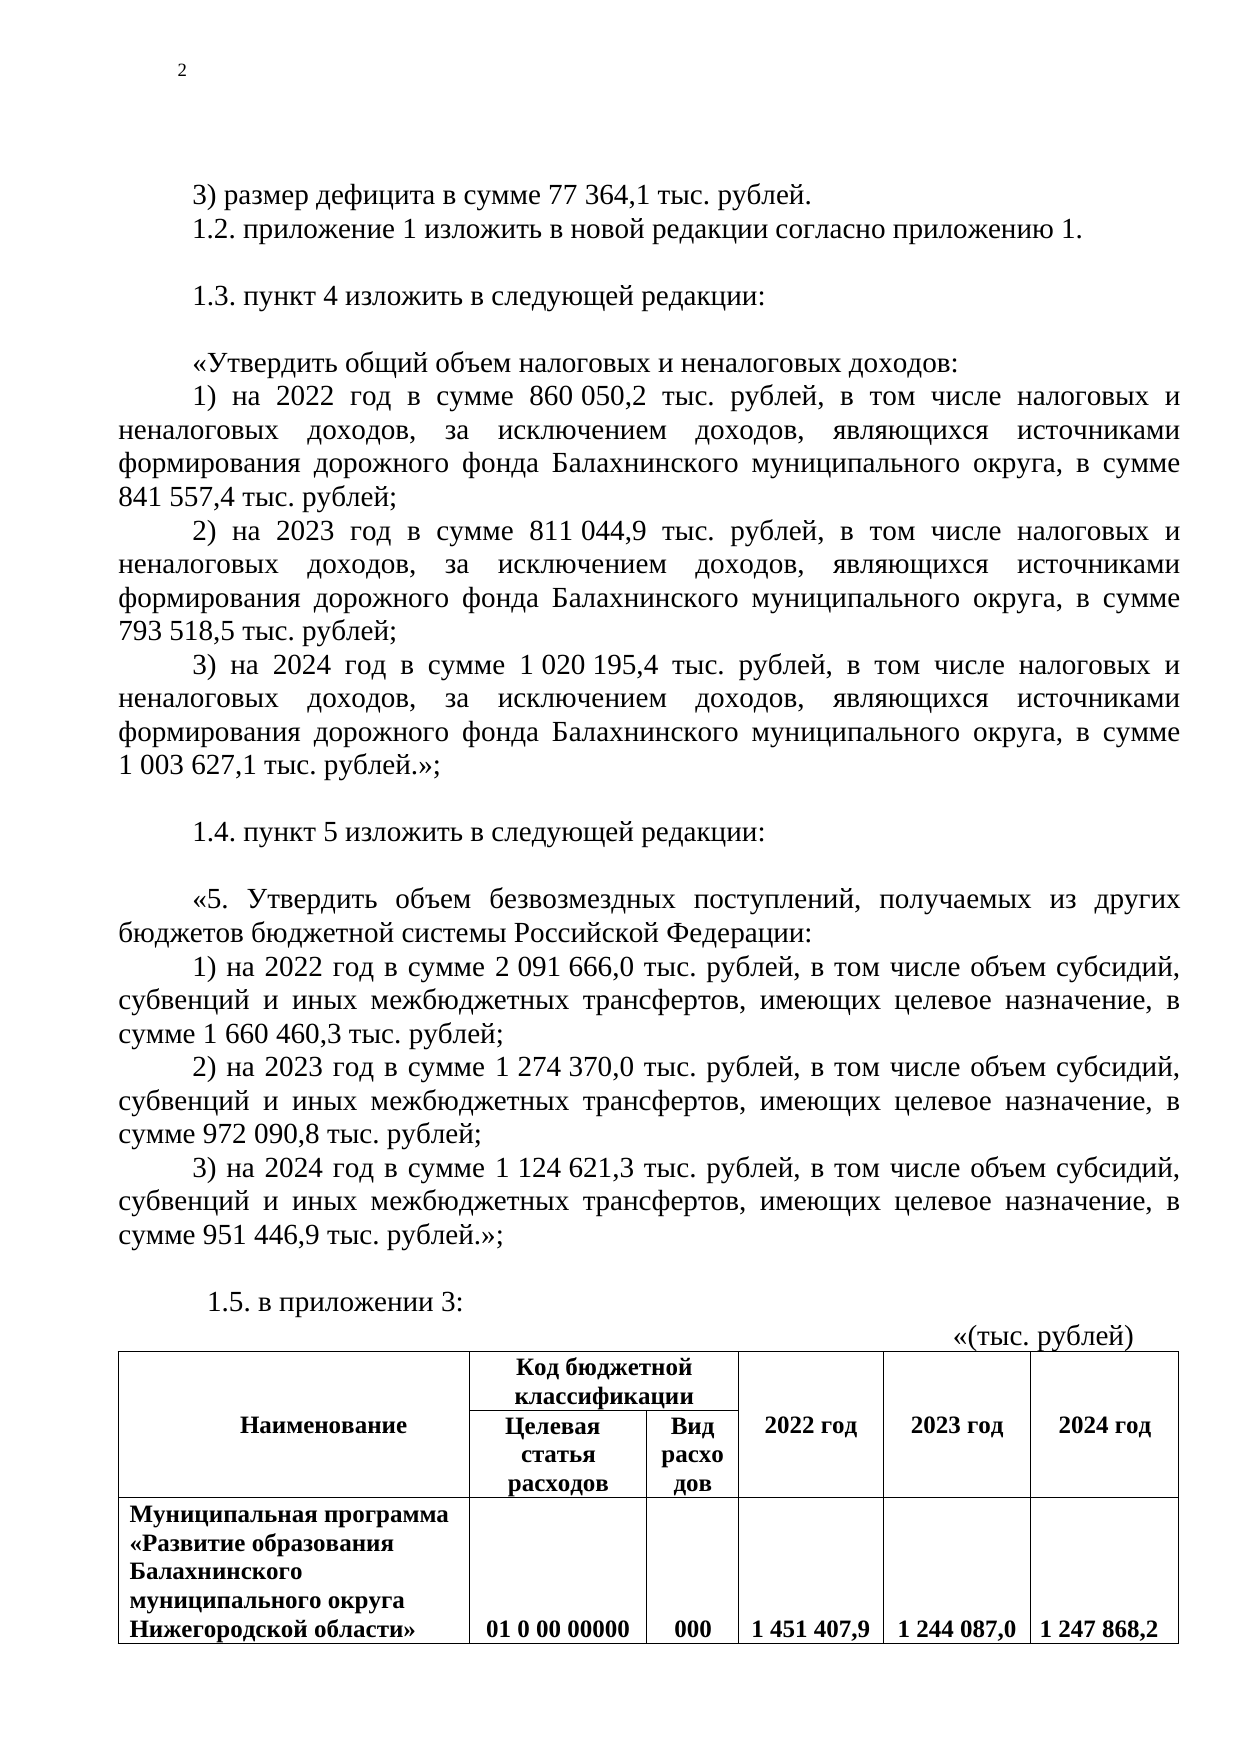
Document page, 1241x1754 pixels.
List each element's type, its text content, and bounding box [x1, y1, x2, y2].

table_header 2024 год [1031, 1352, 1178, 1497]
text 3) на 2024 год в сумме 1 020 195,4 тыс. рублей, в том числе налоговых и неналоговых доходов, за исключением доходов, являющихся источниками формирования дорожного фонда Балахнинского муниципального округа, в сумме 1 003 627,1 тыс. рублей.»; [118, 647, 1181, 781]
text 1) на 2022 год в сумме 860 050,2 тыс. рублей, в том числе налоговых и неналоговых доходов, за исключением доходов, являющихся источниками формирования дорожного фонда Балахнинского муниципального округа, в сумме 841 557,4 тыс. рублей; [118, 378, 1181, 513]
table_cell 1 244 087,0 [884, 1498, 1030, 1643]
table_cell 1 247 868,2 [1031, 1498, 1178, 1643]
text «Утвердить общий объем налоговых и неналоговых доходов: [118, 345, 1181, 378]
table_cell Вид расходов [647, 1411, 738, 1497]
text 1.4. пункт 5 изложить в следующей редакции: [118, 814, 1181, 848]
table_cell Целевая статья расходов [470, 1411, 646, 1497]
table_header 2023 год [884, 1352, 1030, 1497]
text 2) на 2023 год в сумме 811 044,9 тыс. рублей, в том числе налоговых и неналоговых доходов, за исключением доходов, являющихся источниками формирования дорожного фонда Балахнинского муниципального округа, в сумме 793 518,5 тыс. рублей; [118, 513, 1181, 647]
text 1.2. приложение 1 изложить в новой редакции согласно приложению 1. [118, 211, 1181, 244]
text «5. Утвердить объем безвозмездных поступлений, получаемых из других бюджетов бюджетной системы Российской Федерации: [118, 882, 1181, 949]
text 1) на 2022 год в сумме 2 091 666,0 тыс. рублей, в том числе объем субсидий, субвенций и иных межбюджетных трансфертов, имеющих целевое назначение, в сумме 1 660 460,3 тыс. рублей; [118, 949, 1181, 1049]
text 3) на 2024 год в сумме 1 124 621,3 тыс. рублей, в том числе объем субсидий, субвенций и иных межбюджетных трансфертов, имеющих целевое назначение, в сумме 951 446,9 тыс. рублей.»; [118, 1150, 1181, 1251]
table_header Наименование [119, 1352, 469, 1497]
table_cell 1 451 407,9 [739, 1498, 883, 1643]
text «(тыс. рублей) [857, 1318, 1181, 1351]
table_header 2022 год [739, 1352, 883, 1497]
text 2) на 2023 год в сумме 1 274 370,0 тыс. рублей, в том числе объем субсидий, субвенций и иных межбюджетных трансфертов, имеющих целевое назначение, в сумме 972 090,8 тыс. рублей; [118, 1049, 1181, 1150]
text 3) размер дефицита в сумме 77 364,1 тыс. рублей. [118, 177, 1181, 211]
table_header Код бюджетной классификации [470, 1352, 738, 1410]
table_cell 01 0 00 00000 [470, 1498, 646, 1643]
table_cell Муниципальная программа «Развитие образования Балахнинского муниципального округа Нижегородской области» [119, 1498, 469, 1643]
text 1.3. пункт 4 изложить в следующей редакции: [118, 278, 1181, 311]
table_cell 000 [647, 1498, 738, 1643]
text 1.5. в приложении 3: [118, 1284, 1181, 1318]
